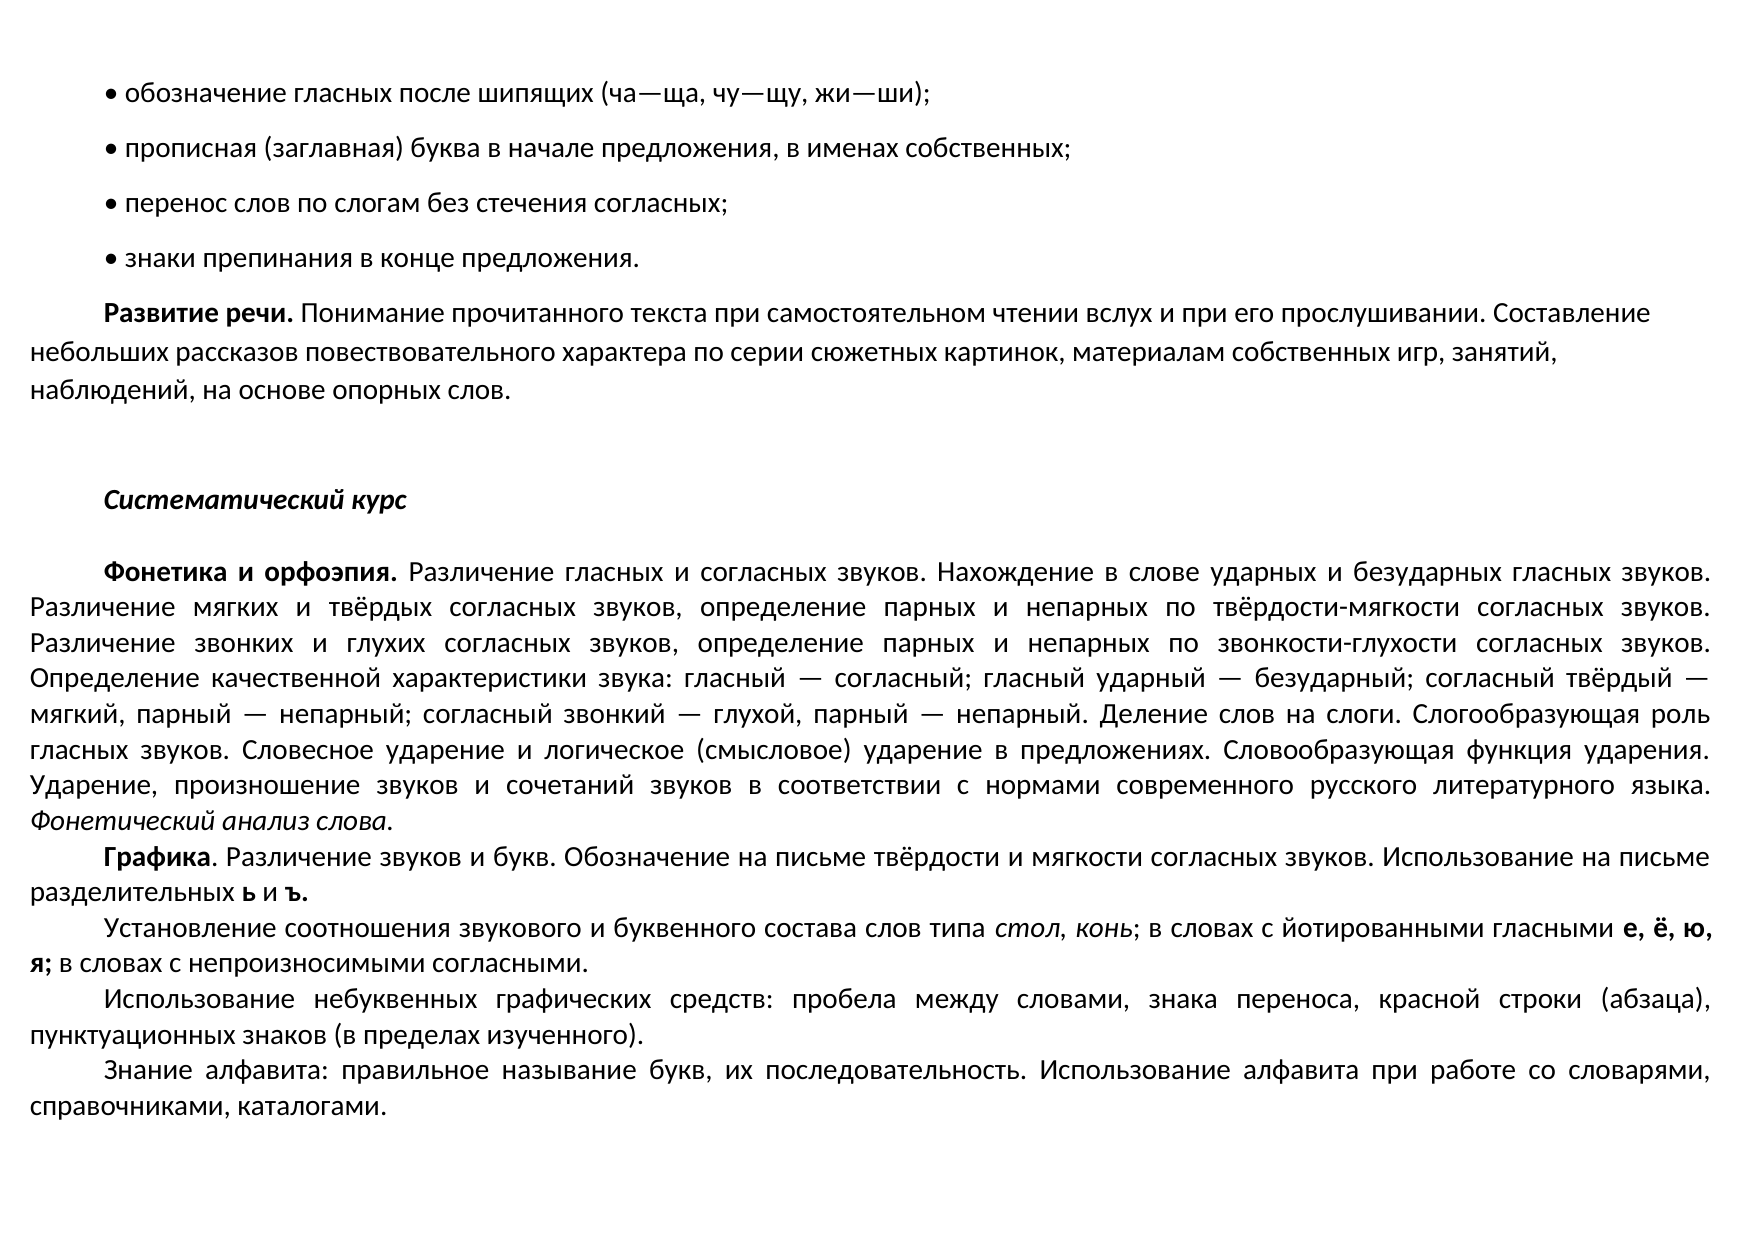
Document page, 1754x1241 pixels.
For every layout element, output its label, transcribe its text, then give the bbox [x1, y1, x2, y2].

text • перенос слов по слогам без стечения согласных; [29, 184, 1713, 220]
text • обозначение гласных после шипящих (ча—ща, чу—щу, жи—ши); [29, 74, 1713, 109]
text Развитие речи. Понимание прочитанного текста при самостоятельном чтении вслух и при его прослушивании. Составление небольших рассказов повествовательного характера по серии сюжетных картинок, материалам собственных игр, занятий, наблюдений, на основе опорных слов. [29, 294, 1713, 407]
text Фонетика и орфоэпия. Различение гласных и согласных звуков. Нахождение в слове ударных и безударных гласных звуков. Различение мягких и твёрдых согласных звуков, определение парных и непарных по твёрдости-мягкости согласных звуков. Различение звонких и глухих согласных звуков, определение парных и непарных по звонкости-глухости согласных звуков. Определение качественной характеристики звука: гласный — согласный; гласный ударный — безударный; согласный твёрдый — мягкий, парный — непарный; согласный звонкий — глухой, парный — непарный. Деление слов на слоги. Слогообразующая роль гласных звуков. Словесное ударение и логическое (смысловое) ударение в предложениях. Словообразующая функция ударения. Ударение, произношение звуков и сочетаний звуков в соответствии с нормами современного русского литературного языка. Фонетический анализ слова. [29, 553, 1713, 838]
text Систематический курс [29, 481, 1713, 517]
text Использование небуквенных графических средств: пробела между словами, знака переноса, красной строки (абзаца), пунктуационных знаков (в пределах изученного). [29, 980, 1713, 1051]
text Установление соотношения звукового и буквенного состава слов типа стол, конь; в словах с йотированными гласными е, ё, ю, я; в словах с непроизносимыми согласными. [29, 909, 1713, 980]
text Знание алфавита: правильное называние букв, их последовательность. Использование алфавита при работе со словарями, справочниками, каталогами. [29, 1051, 1713, 1123]
text Графика. Различение звуков и букв. Обозначение на письме твёрдости и мягкости согласных звуков. Использование на письме разделительных ь и ъ. [29, 838, 1713, 909]
text • прописная (заглавная) буква в начале предложения, в именах собственных; [29, 129, 1713, 164]
text • знаки препинания в конце предложения. [29, 239, 1713, 275]
